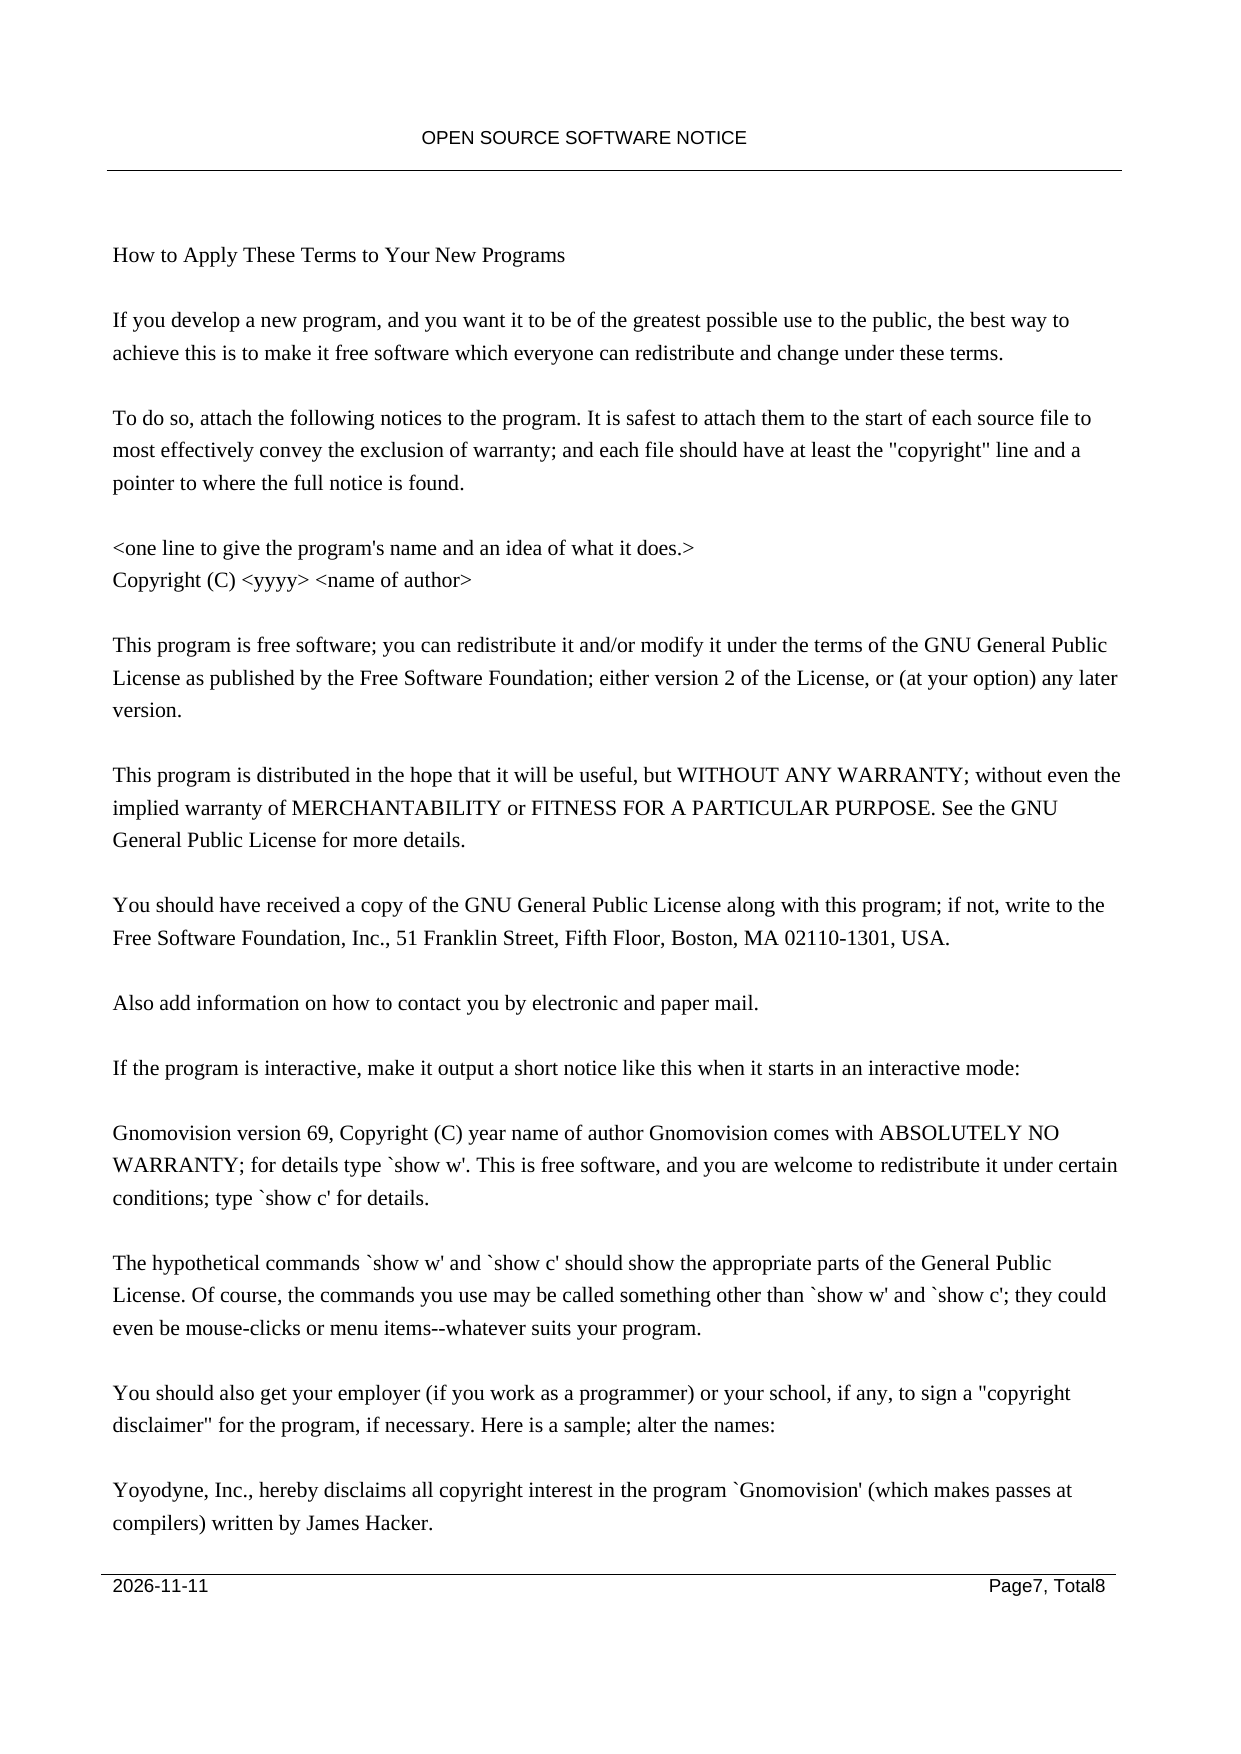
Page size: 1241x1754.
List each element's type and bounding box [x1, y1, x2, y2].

text [112, 206, 1128, 1539]
